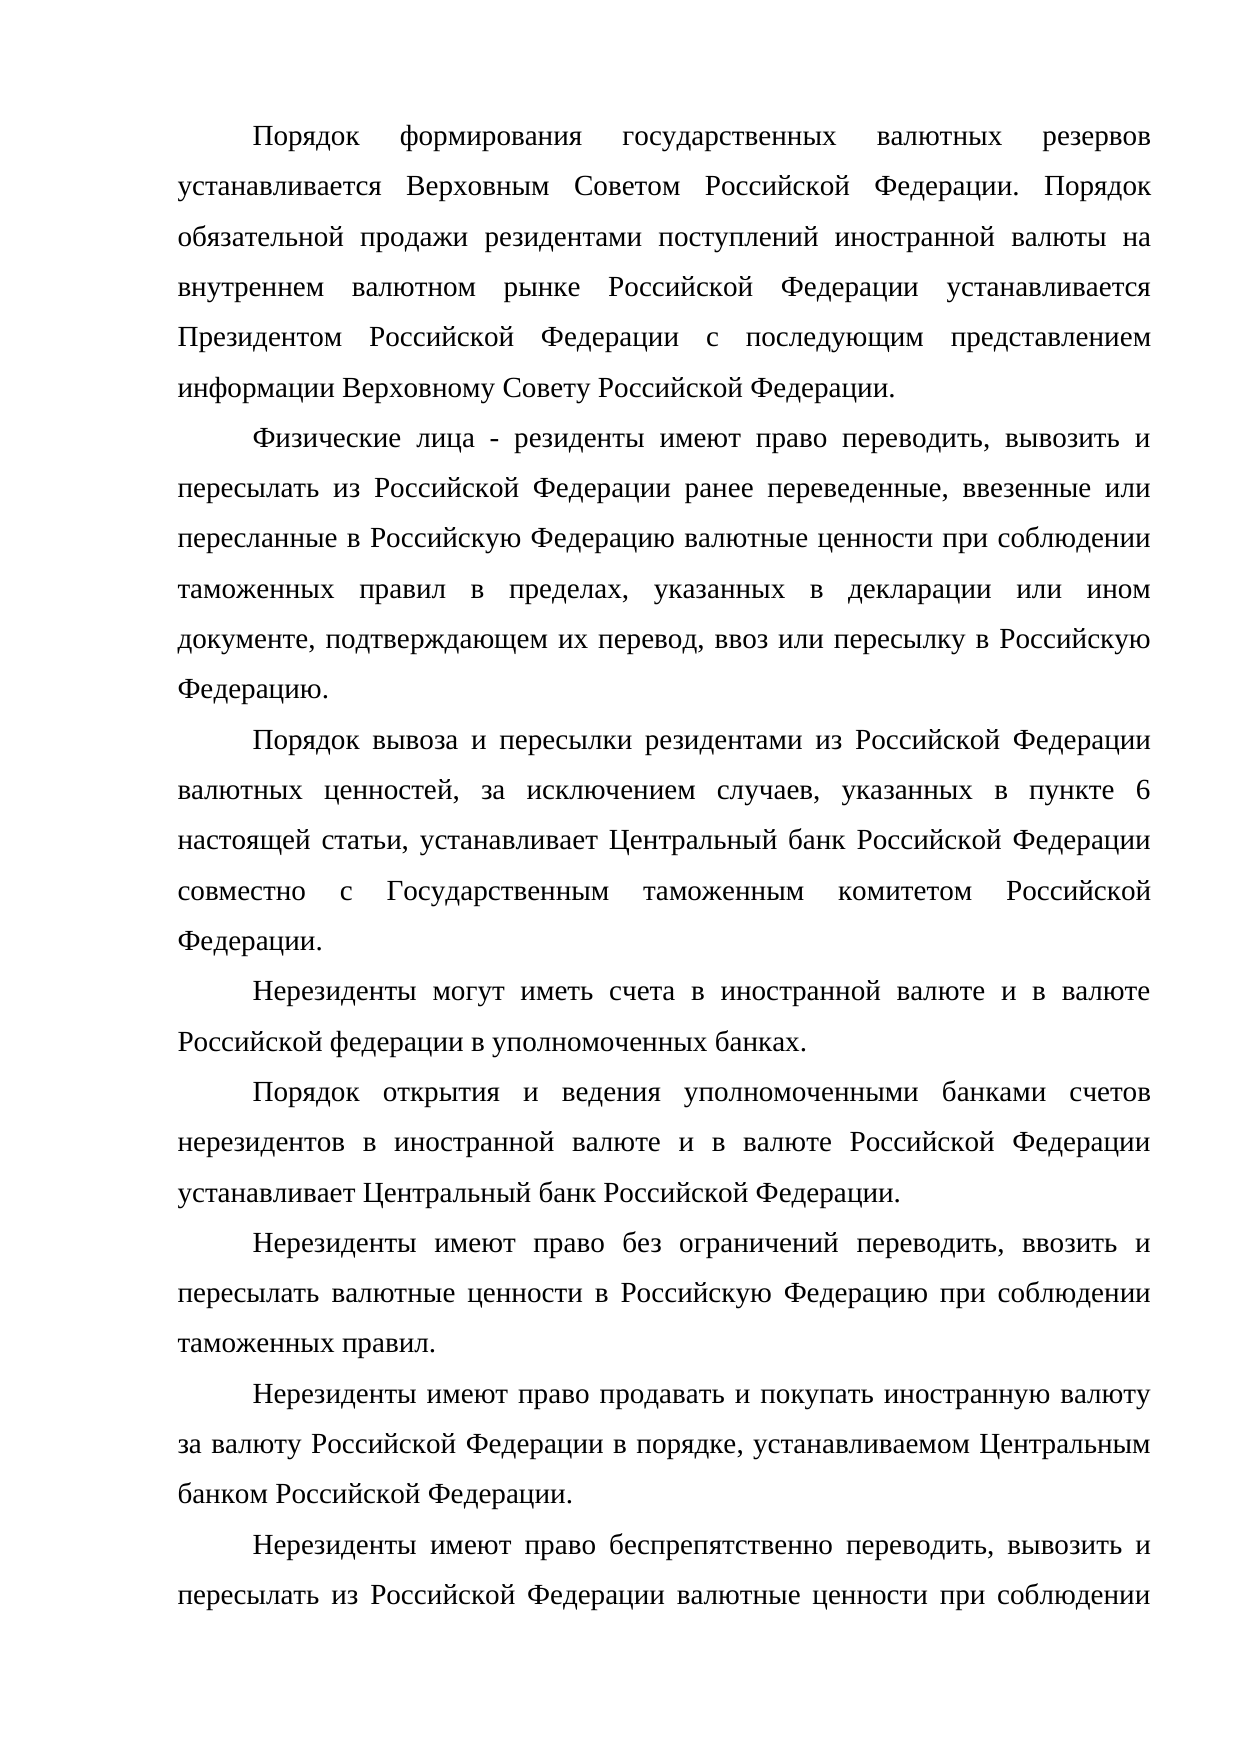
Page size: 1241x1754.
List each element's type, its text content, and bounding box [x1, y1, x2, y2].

list Порядок открытия и ведения уполномоченными банками счетов нерезидентов в иностранной валюте и в валюте Российской Федерации устанавливает Центральный банк Российской Федерации. [177, 1074, 1152, 1208]
list Нерезиденты могут иметь счета в иностранной валюте и в валюте Российской федерации в уполномоченных банках. [177, 973, 1152, 1057]
list Порядок формирования государственных валютных резервов устанавливается Верховным Советом Российской Федерации. Порядок обязательной продажи резидентами поступлений иностранной валюты на внутреннем валютном рынке Российской Федерации устанавливается Президентом Российской Федерации с последующим представлением информации Верховному Совету Российской Федерации. [177, 118, 1152, 403]
list Нерезиденты имеют право без ограничений переводить, ввозить и пересылать валютные ценности в Российскую Федерацию при соблюдении таможенных правил. [177, 1225, 1152, 1359]
list Нерезиденты имеют право продавать и покупать иностранную валюту за валюту Российской Федерации в порядке, устанавливаемом Центральным банком Российской Федерации. [177, 1376, 1152, 1510]
list Порядок вывоза и пересылки резидентами из Российской Федерации валютных ценностей, за исключением случаев, указанных в пункте 6 настоящей статьи, устанавливает Центральный банк Российской Федерации совместно с Государственным таможенным комитетом Российской Федерации. [177, 722, 1152, 957]
list Физические лица - резиденты имеют право переводить, вывозить и пересылать из Российской Федерации ранее переведенные, ввезенные или пересланные в Российскую Федерацию валютные ценности при соблюдении таможенных правил в пределах, указанных в декларации или ином документе, подтверждающем их перевод, ввоз или пересылку в Российскую Федерацию. [177, 420, 1152, 705]
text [177, 1527, 1152, 1611]
